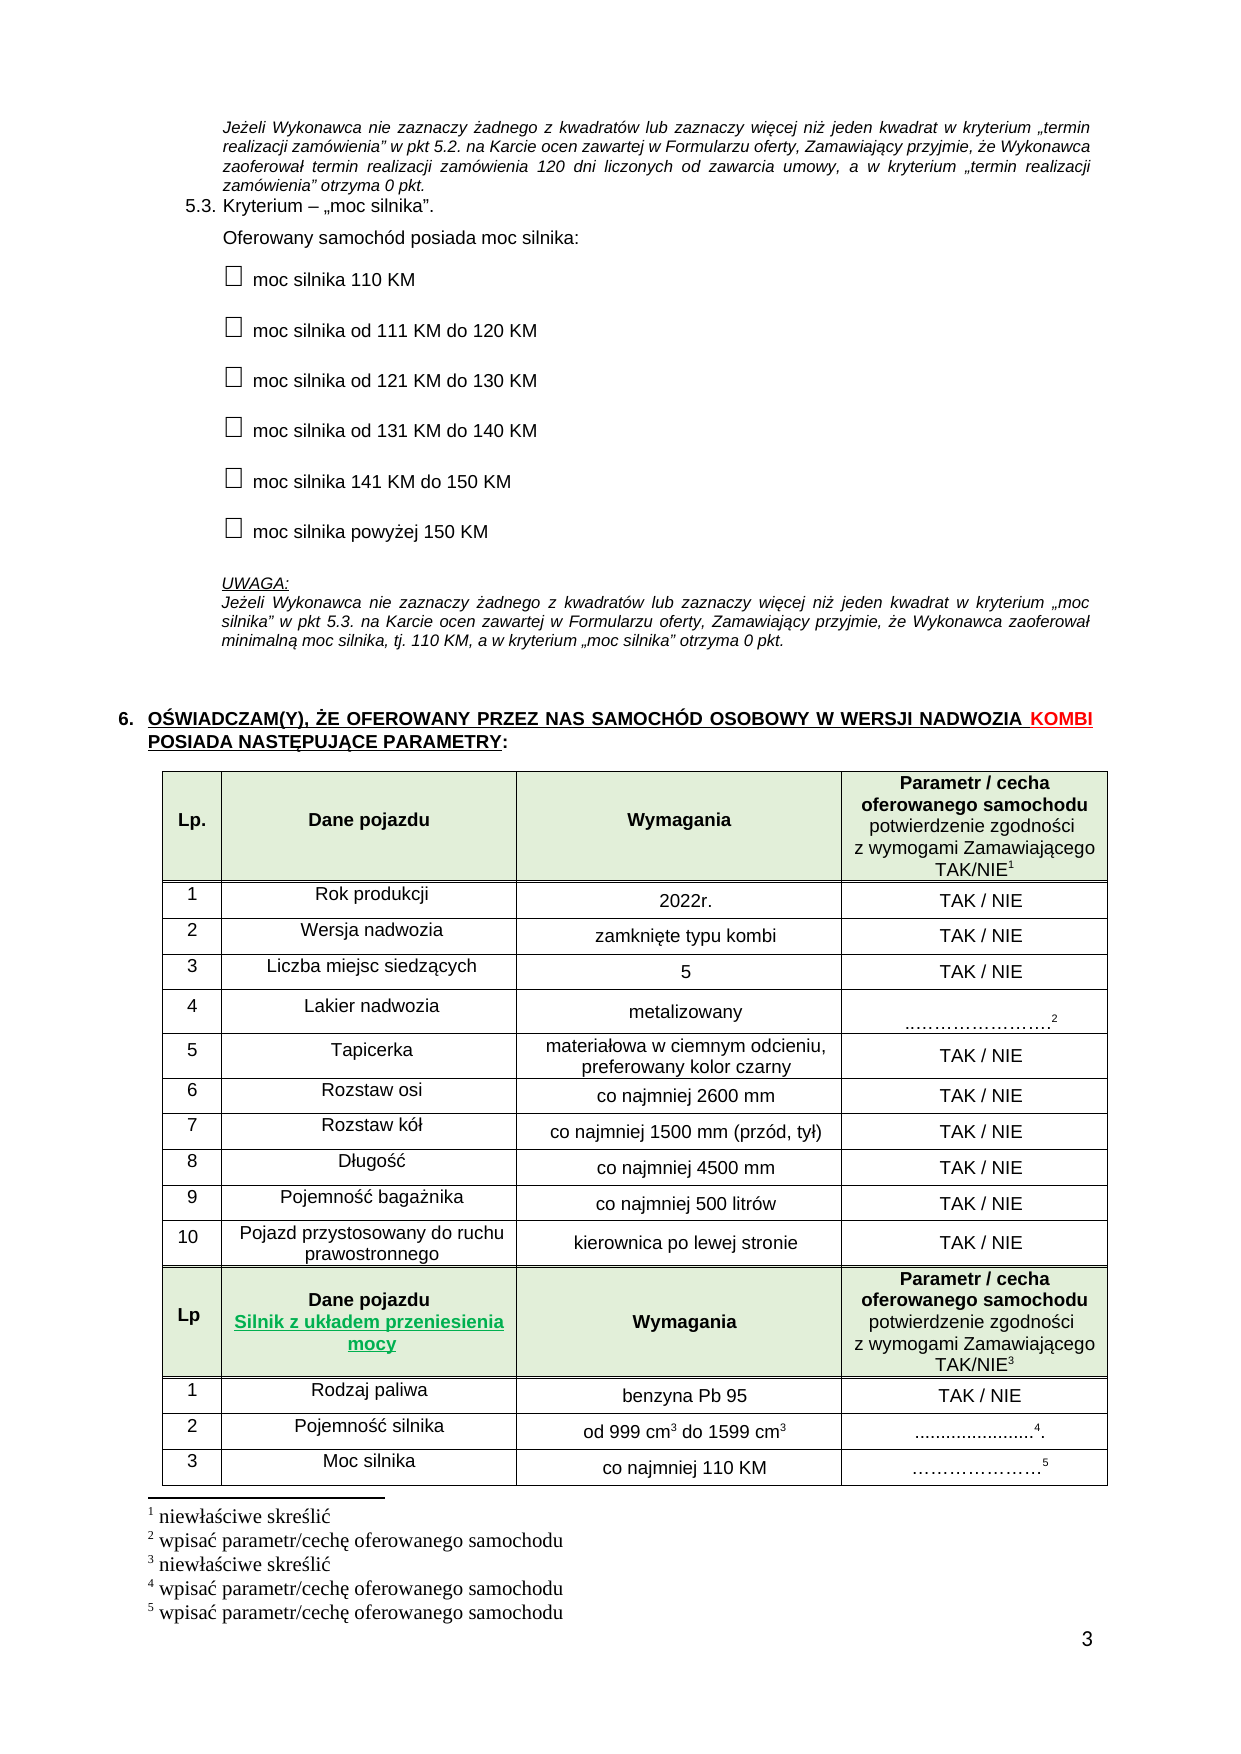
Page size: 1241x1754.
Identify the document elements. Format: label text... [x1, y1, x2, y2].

table_cell od 999 cm3 do 1599 cm3 [517, 1414, 841, 1449]
table_cell TAK / NIE [842, 1186, 1107, 1220]
table_cell 3 [163, 955, 221, 989]
table_cell 2 [163, 919, 221, 953]
table_cell materiałowa w ciemnym odcieniu, preferowany kolor czarny [517, 1034, 841, 1077]
list OŚWIADCZAM(Y), ŻE OFEROWANY PRZEZ NAS SAMOCHÓD OSOBOWY W WERSJI NADWOZIA KOMBI POSIADA NASTĘPUJĄCE PARAMETRY: [118, 708, 1093, 753]
text UWAGA: [221, 574, 1093, 593]
table_cell Parametr / cecha oferowanego samochodu potwierdzenie zgodności z wymogami Zamawiającego TAK/NIE [842, 1268, 1107, 1376]
table_cell co najmniej 1500 mm (przód, tył) [517, 1114, 841, 1149]
table_cell Pojemność silnika [222, 1414, 516, 1449]
table_cell Liczba miejsc siedzących [222, 955, 516, 989]
text Jeżeli Wykonawca nie zaznaczy żadnego z kwadratów lub zaznaczy więcej niż jeden kwadrat w kryterium „moc silnika” w pkt 5.3. na Karcie ocen zawartej w Formularzu oferty, Zamawiający przyjmie, że Wykonawca zaoferował minimalną moc silnika, tj. 110 KM, a w kryterium „moc silnika” otrzyma 0 pkt. [221, 593, 1093, 650]
table_cell Długość [222, 1150, 516, 1185]
table_header Dane pojazdu [222, 772, 516, 880]
table_cell 9 [163, 1186, 221, 1220]
table_cell co najmniej 4500 mm [517, 1150, 841, 1185]
list Oferowany samochód posiada moc silnika: [223, 227, 1093, 249]
table_cell Lp [163, 1268, 221, 1376]
table_cell TAK / NIE [842, 1114, 1107, 1149]
table_cell 5 [517, 955, 841, 989]
list  moc silnika od 121 KM do 130 KM [223, 360, 1093, 393]
table_cell 6 [163, 1079, 221, 1113]
list  moc silnika powyżej 150 KM [223, 511, 1093, 544]
table_cell 2 [163, 1414, 221, 1449]
table_cell Wersja nadwozia [222, 919, 516, 953]
table_cell TAK / NIE [842, 1221, 1107, 1264]
list  moc silnika od 131 KM do 140 KM [223, 410, 1093, 444]
table_cell Pojemność bagażnika [222, 1186, 516, 1220]
table_cell TAK / NIE [842, 1079, 1107, 1113]
table_cell 10 [163, 1221, 221, 1264]
table_cell TAK / NIE [842, 1150, 1107, 1185]
table_cell TAK / NIE [842, 955, 1107, 989]
table_cell TAK / NIE [842, 919, 1107, 953]
table_cell Rozstaw kół [222, 1114, 516, 1149]
table_cell 2022r. [517, 883, 841, 918]
table_cell zamknięte typu kombi [517, 919, 841, 953]
table_header Parametr / cecha oferowanego samochodu potwierdzenie zgodności z wymogami Zamawiającego TAK/NIE [842, 772, 1107, 880]
table_cell co najmniej 500 litrów [517, 1186, 841, 1220]
table_cell Wymagania [517, 1268, 841, 1376]
table_cell TAK / NIE [842, 883, 1107, 918]
table_cell Pojazd przystosowany do ruchu prawostronnego [222, 1221, 516, 1264]
table_cell 5 [163, 1034, 221, 1077]
list  moc silnika 110 KM [223, 259, 1093, 293]
table_cell Lakier nadwozia [222, 990, 516, 1033]
table_cell metalizowany [517, 990, 841, 1033]
table_cell ………………… [842, 1450, 1107, 1485]
table_cell 8 [163, 1150, 221, 1185]
table_header Wymagania [517, 772, 841, 880]
table_cell TAK / NIE [842, 1379, 1107, 1413]
table_cell Tapicerka [222, 1034, 516, 1077]
table_cell 3 [163, 1450, 221, 1485]
table_cell 1 [163, 883, 221, 918]
table_cell Rok produkcji [222, 883, 516, 918]
table_cell TAK / NIE [842, 1034, 1107, 1077]
list  moc silnika od 111 KM do 120 KM [223, 310, 1093, 343]
table_cell 1 [163, 1379, 221, 1413]
table_cell ........................ [842, 1414, 1107, 1449]
table_cell kierownica po lewej stronie [517, 1221, 841, 1264]
table_cell co najmniej 110 KM [517, 1450, 841, 1485]
table_cell 4 [163, 990, 221, 1033]
table_cell Rozstaw osi [222, 1079, 516, 1113]
table_cell Moc silnika [222, 1450, 516, 1485]
table_cell 7 [163, 1114, 221, 1149]
table_cell benzyna Pb 95 [517, 1379, 841, 1413]
table_header Lp. [163, 772, 221, 880]
table_cell co najmniej 2600 mm [517, 1079, 841, 1113]
table_cell ..…………………. [842, 990, 1107, 1033]
list Jeżeli Wykonawca nie zaznaczy żadnego z kwadratów lub zaznaczy więcej niż jeden kwadrat w kryterium „termin realizacji zamówienia” w pkt 5.2. na Karcie ocen zawartej w Formularzu oferty, Zamawiający przyjmie, że Wykonawca zaoferował termin realizacji zamówienia 120 dni liczonych od zawarcia umowy, a w kryterium „termin realizacji zamówienia” otrzyma 0 pkt. [223, 118, 1093, 195]
table_cell Rodzaj paliwa [222, 1379, 516, 1413]
list Kryterium – „moc silnika”. [185, 195, 1093, 216]
list  moc silnika 141 KM do 150 KM [223, 461, 1093, 494]
table_cell Dane pojazdu Silnik z układem przeniesienia mocy [222, 1268, 516, 1376]
